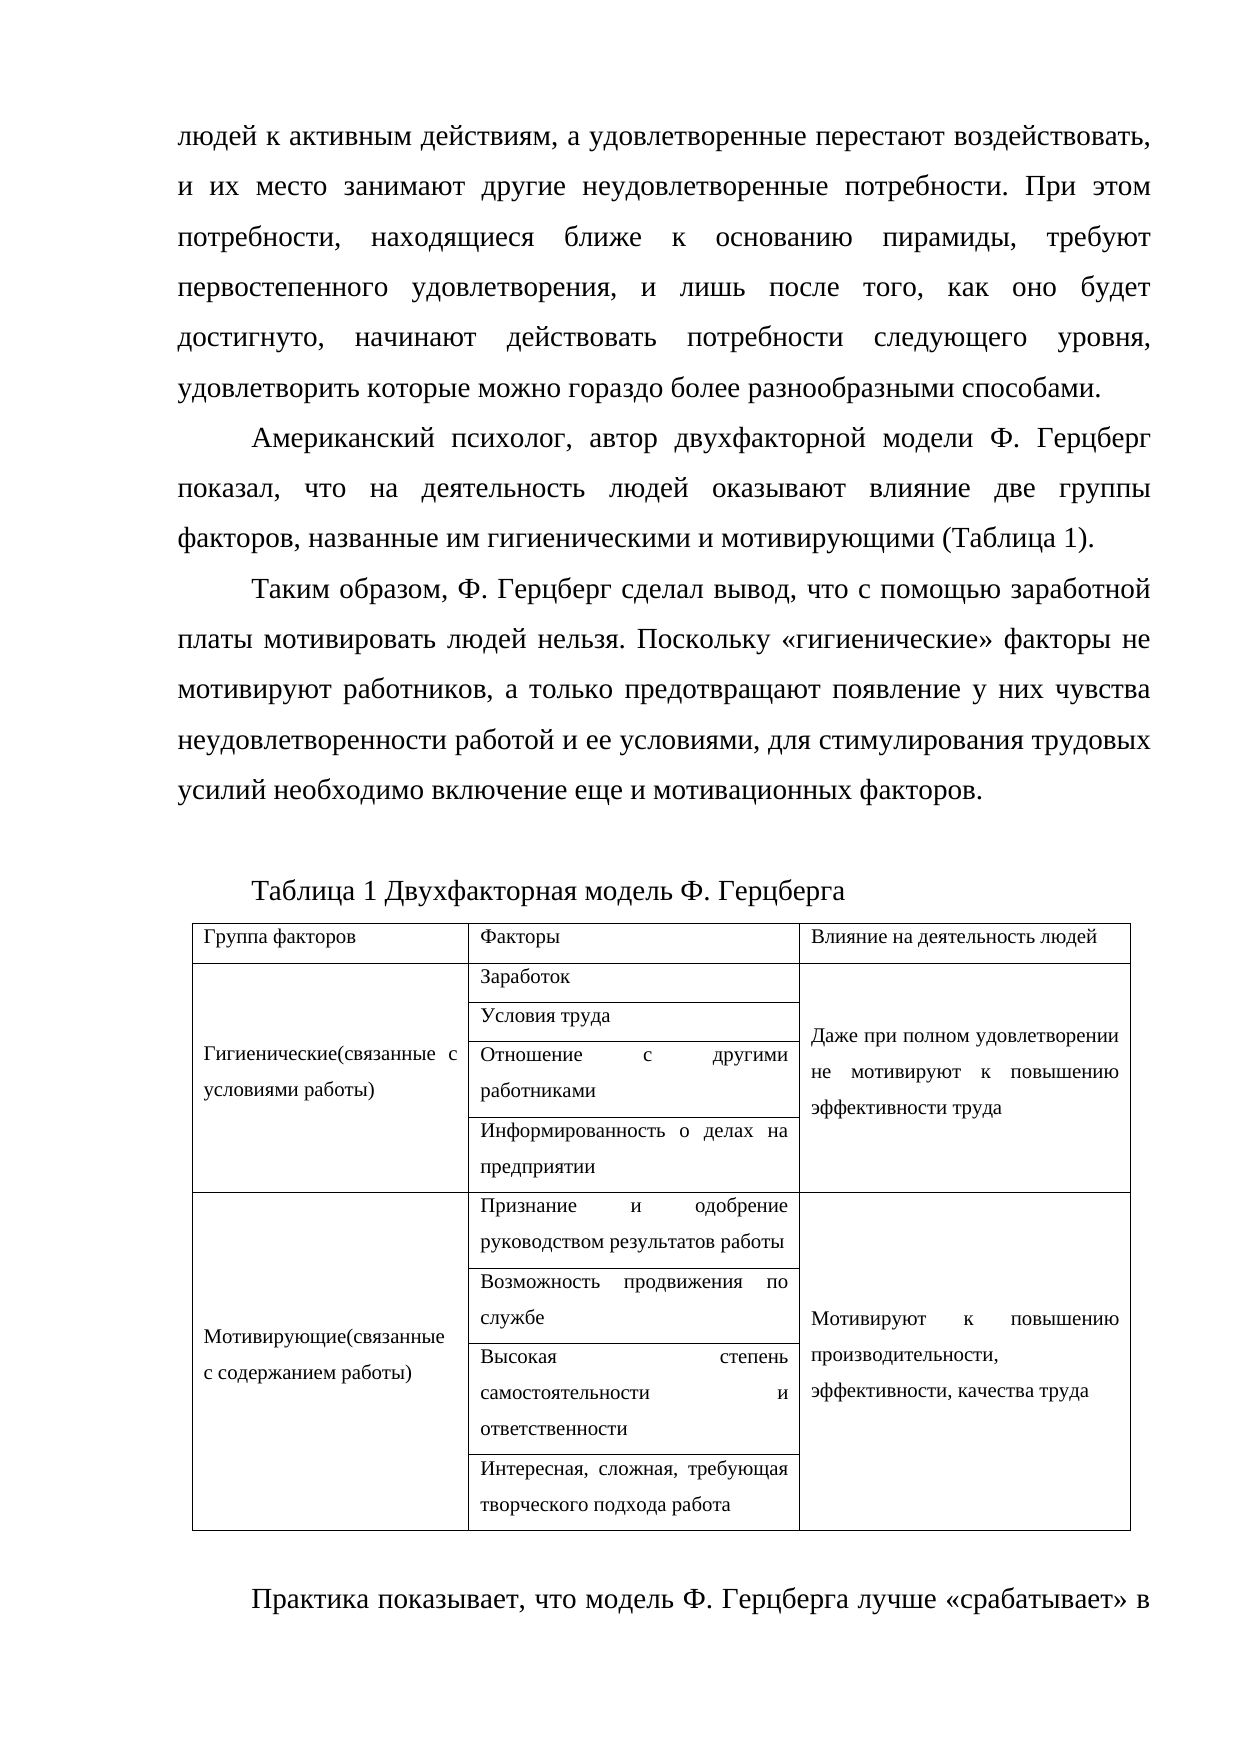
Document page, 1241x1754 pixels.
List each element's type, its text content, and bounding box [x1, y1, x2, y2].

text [177, 118, 1152, 403]
table_cell Информированность о делах на предприятии [469, 1118, 799, 1192]
table_header Группа факторов [193, 924, 468, 962]
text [177, 1581, 1152, 1615]
table_cell Мотивирующие(связанные с содержанием работы) [193, 1193, 468, 1530]
text Американский психолог, автор двухфакторной модели Ф. Герцберг показал, что на деятельность людей оказывают влияние две группы факторов, названные им гигиеническими и мотивирующими (Таблица 1). [177, 420, 1152, 554]
table_cell Отношение с другими работниками [469, 1042, 799, 1117]
table_cell Условия труда [469, 1003, 799, 1041]
table_cell Даже при полном удовлетворении не мотивируют к повышению эффективности труда [800, 964, 1130, 1192]
table_cell Интересная, сложная, требующая творческого подхода работа [469, 1455, 799, 1530]
table_cell Мотивируют к повышению производительности, эффективности, качества труда [800, 1193, 1130, 1530]
table_header Факторы [469, 924, 799, 962]
text Таким образом, Ф. Герцберг сделал вывод, что с помощью заработной платы мотивировать людей нельзя. Поскольку «гигиенические» факторы не мотивируют работников, а только предотвращают появление у них чувства неудовлетворенности работой и ее условиями, для стимулирования трудовых усилий необходимо включение еще и мотивационных факторов. [177, 571, 1152, 806]
table_cell Заработок [469, 964, 799, 1002]
table_header Влияние на деятельность людей [800, 924, 1130, 962]
subtitle Таблица 1 Двухфакторная модель Ф. Герцберга [177, 873, 1152, 906]
table_cell Возможность продвижения по службе [469, 1269, 799, 1343]
table_cell Гигиенические(связанные с условиями работы) [193, 964, 468, 1192]
table_cell Высокая степень самостоятельности и ответственности [469, 1344, 799, 1454]
table_cell Признание и одобрение руководством результатов работы [469, 1193, 799, 1267]
